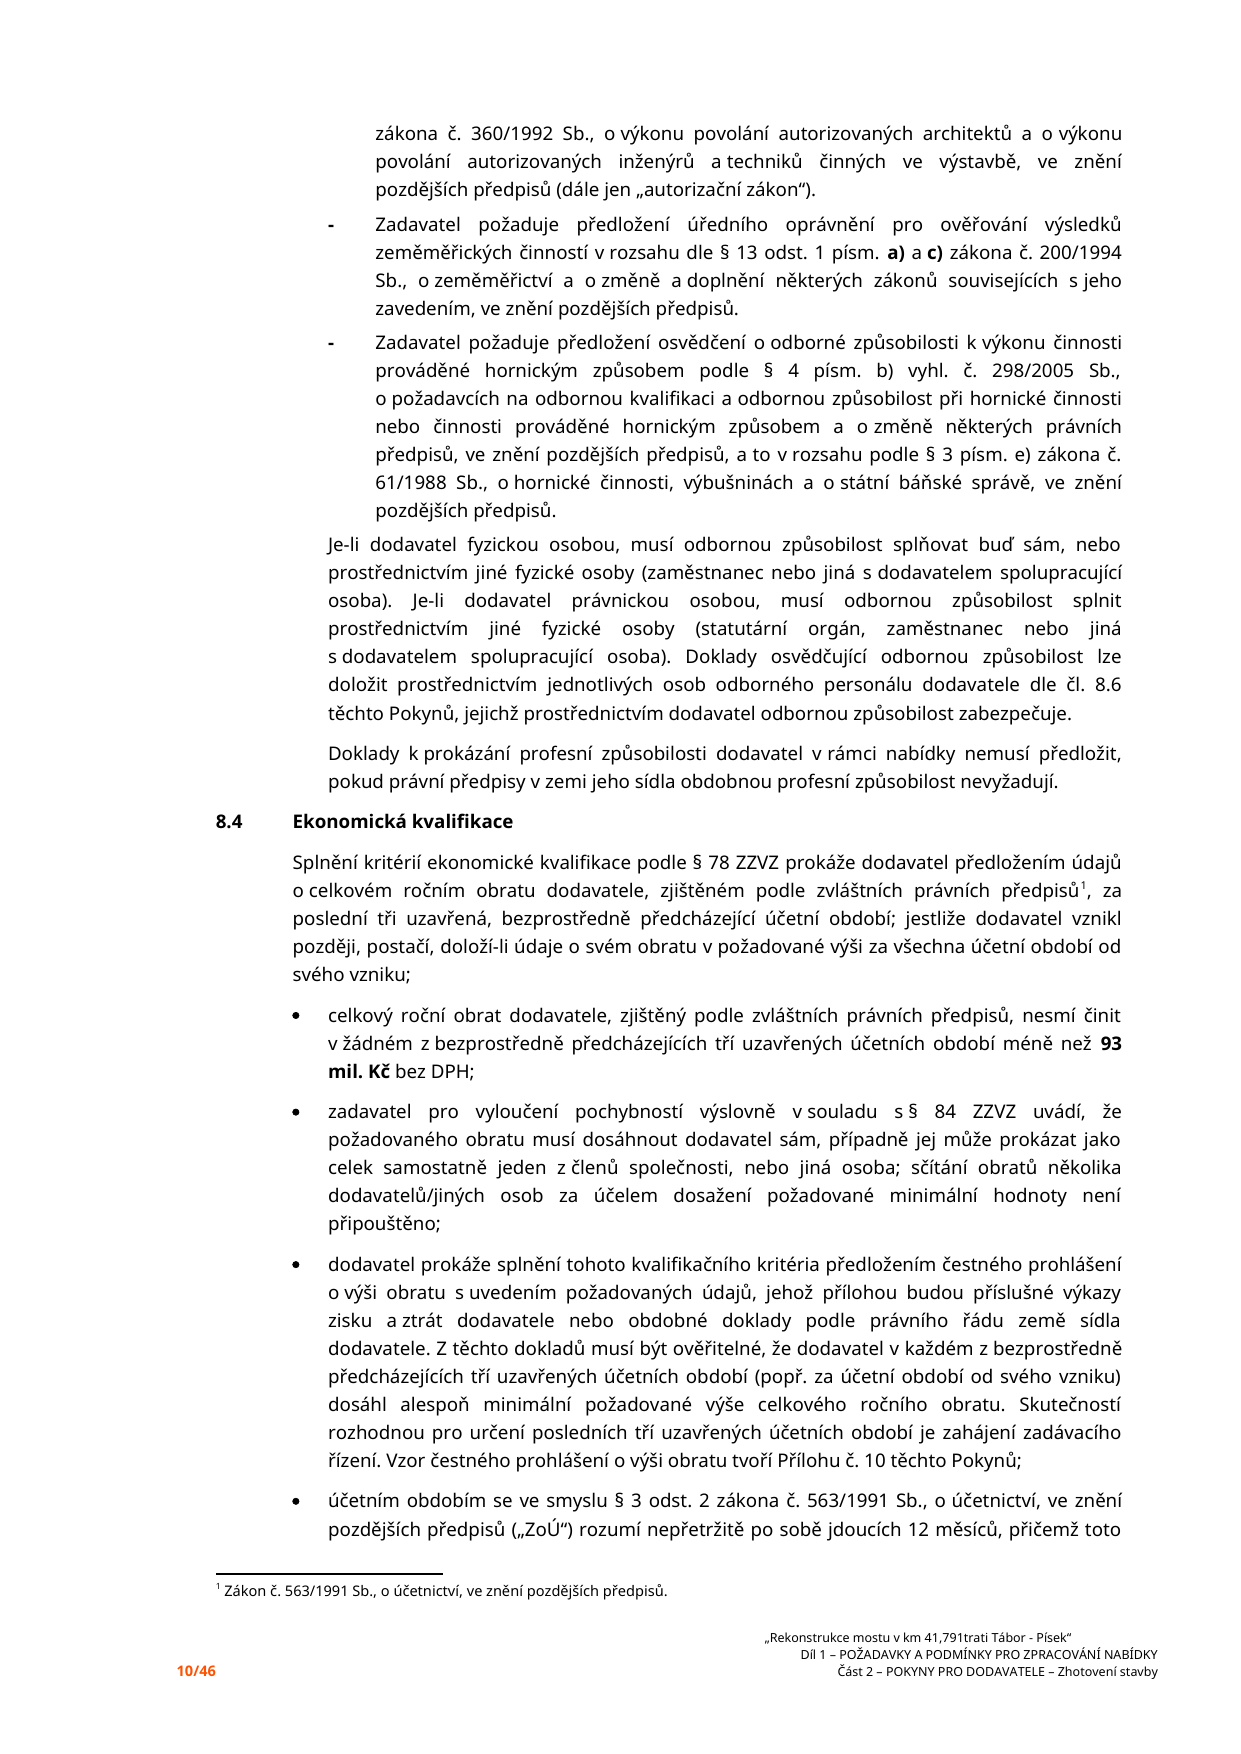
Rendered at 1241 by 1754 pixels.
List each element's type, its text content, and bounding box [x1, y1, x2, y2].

text Je-li dodavatel fyzickou osobou, musí odbornou způsobilost splňovat buď sám, nebo prostřednictvím jiné fyzické osoby (zaměstnanec nebo jiná s dodavatelem spolupracující osoba). Je-li dodavatel právnickou osobou, musí odbornou způsobilost splnit prostřednictvím jiné fyzické osoby (statutární orgán, zaměstnanec nebo jiná s dodavatelem spolupracující osoba). Doklady osvědčující odbornou způsobilost lze doložit prostřednictvím jednotlivých osob odborného personálu dodavatele dle čl. 8.6 těchto Pokynů, jejichž prostřednictvím dodavatel odbornou způsobilost zabezpečuje. [328, 532, 1122, 725]
text celkový roční obrat dodavatele, zjištěný podle zvláštních právních předpisů, nesmí činit v žádném z bezprostředně předcházejících tří uzavřených účetních období méně než 93 mil. Kč bez DPH; [292, 1002, 1122, 1083]
text Zadavatel požaduje předložení úředního oprávnění pro ověřování výsledků zeměměřických činností v rozsahu dle § 13 odst. 1 písm. a) a c) zákona č. 200/1994 Sb., o zeměměřictví a o změně a doplnění některých zákonů souvisejících s jeho zavedením, ve znění pozdějších předpisů. [328, 211, 1122, 321]
text Ekonomická kvalifikace [216, 809, 1122, 834]
text dodavatel prokáže splnění tohoto kvalifikačního kritéria předložením čestného prohlášení o výši obratu s uvedením požadovaných údajů, jehož přílohou budou příslušné výkazy zisku a ztrát dodavatele nebo obdobné doklady podle právního řádu země sídla dodavatele. Z těchto dokladů musí být ověřitelné, že dodavatel v každém z bezprostředně předcházejících tří uzavřených účetních období (popř. za účetní období od svého vzniku) dosáhl alespoň minimální požadované výše celkového ročního obratu. Skutečností rozhodnou pro určení posledních tří uzavřených účetních období je zahájení zadávacího řízení. Vzor čestného prohlášení o výši obratu tvoří Přílohu č. 10 těchto Pokynů; [292, 1251, 1122, 1473]
text Splnění kritérií ekonomické kvalifikace podle § 78 ZZVZ prokáže dodavatel předložením údajů o celkovém ročním obratu dodavatele, zjištěném podle zvláštních právních předpisů, za poslední tři uzavřená, bezprostředně předcházející účetní období; jestliže dodavatel vznikl později, postačí, doloží-li údaje o svém obratu v požadované výši za všechna účetní období od svého vzniku; [292, 849, 1122, 987]
text Zadavatel požaduje předložení osvědčení o odborné způsobilosti k výkonu činnosti prováděné hornickým způsobem podle § 4 písm. b) vyhl. č. 298/2005 Sb., o požadavcích na odbornou kvalifikaci a odbornou způsobilost při hornické činnosti nebo činnosti prováděné hornickým způsobem a o změně některých právních předpisů, ve znění pozdějších předpisů, a to v rozsahu podle § 3 písm. e) zákona č. 61/1988 Sb., o hornické činnosti, výbušninách a o státní báňské správě, ve znění pozdějších předpisů. [328, 329, 1122, 523]
text Doklady k prokázání profesní způsobilosti dodavatel v rámci nabídky nemusí předložit, pokud právní předpisy v zemi jeho sídla obdobnou profesní způsobilost nevyžadují. [328, 740, 1122, 794]
text zadavatel pro vyloučení pochybností výslovně v souladu s § 84 ZZVZ uvádí, že požadovaného obratu musí dosáhnout dodavatel sám, případně jej může prokázat jako celek samostatně jeden z členů společnosti, nebo jiná osoba; sčítání obratů několika dodavatelů/jiných osob za účelem dosažení požadované minimální hodnoty není připouštěno; [292, 1098, 1122, 1236]
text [292, 1488, 1122, 1541]
list zákona č. 360/1992 Sb., o výkonu povolání autorizovaných architektů a o výkonu povolání autorizovaných inženýrů a techniků činných ve výstavbě, ve znění pozdějších předpisů (dále jen „autorizační zákon“). [375, 121, 1122, 202]
